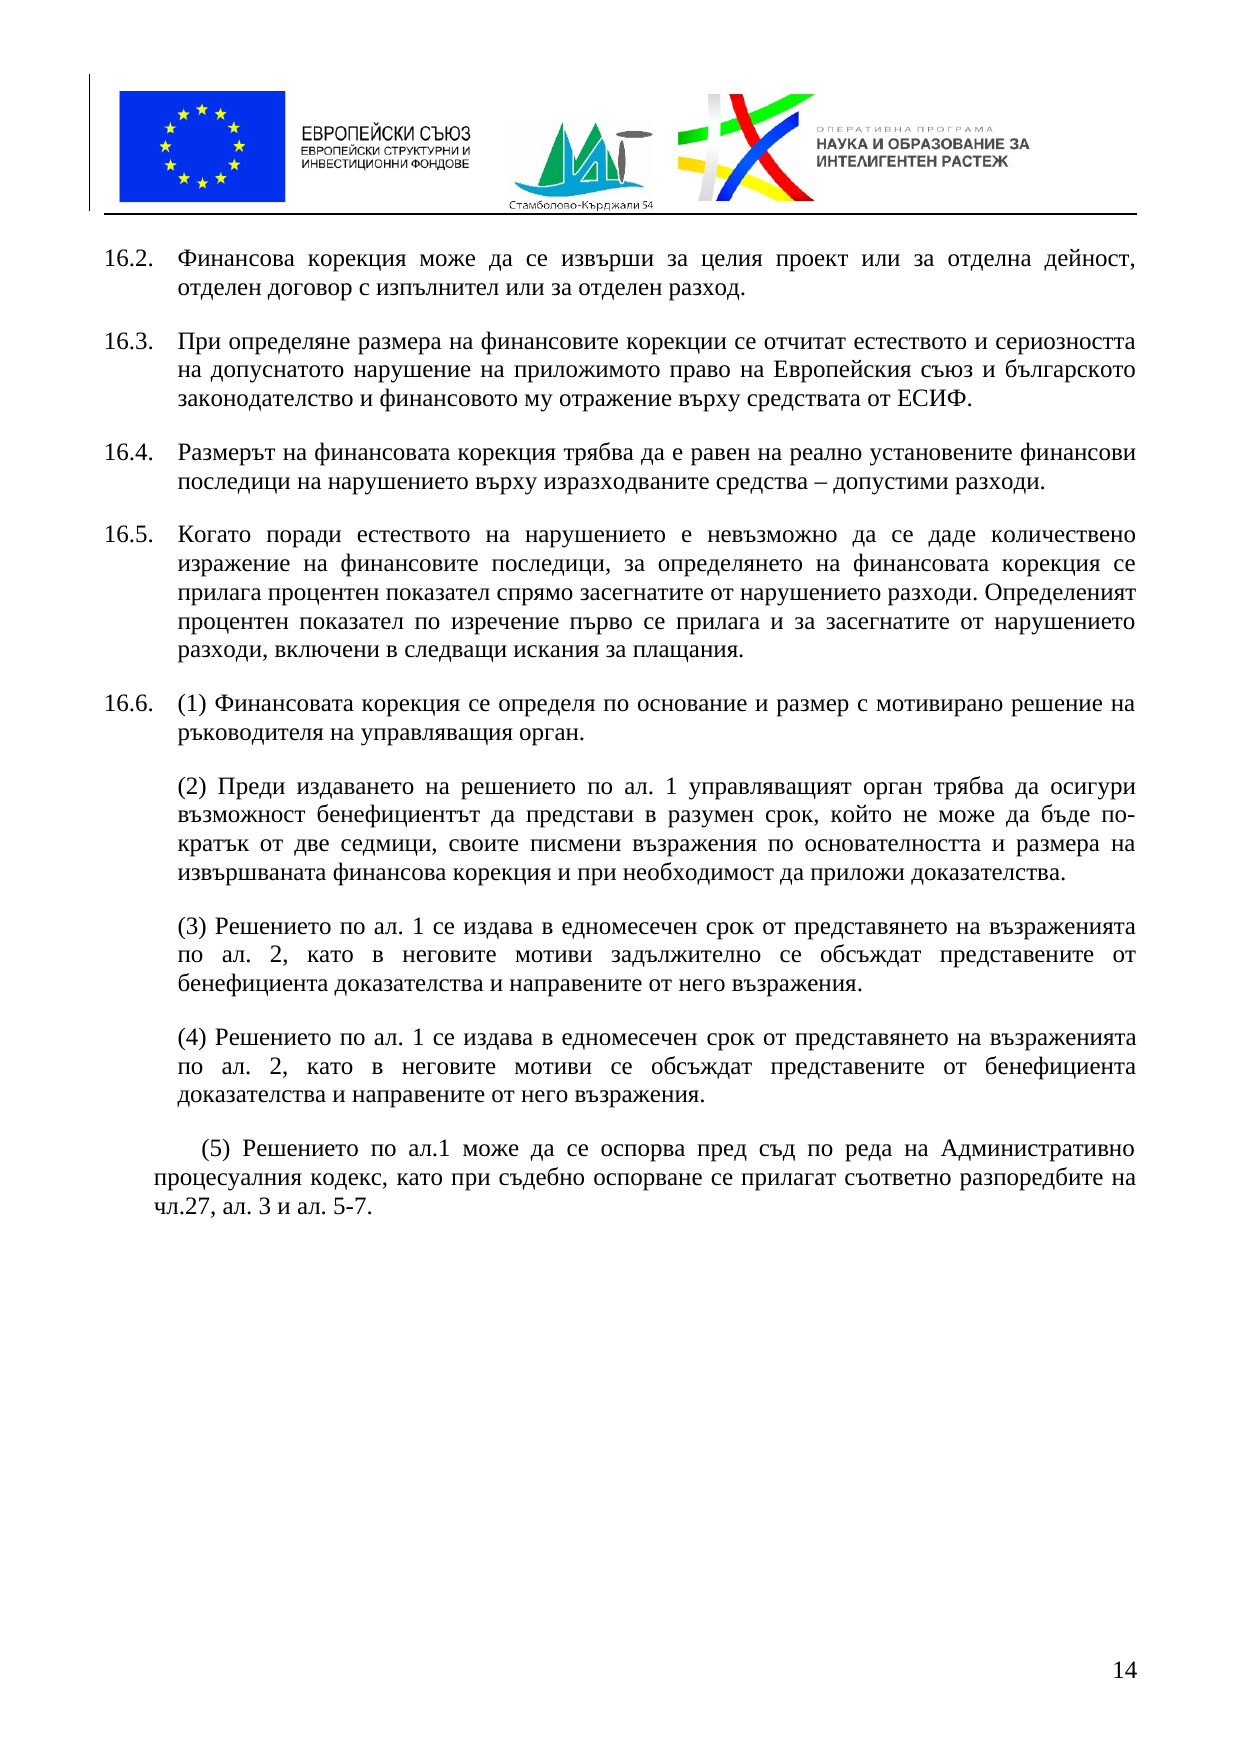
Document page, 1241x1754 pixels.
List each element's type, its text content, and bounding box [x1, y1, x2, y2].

subtitle 16.5. Когато поради естеството на нарушението е невъзможно да се даде количествено изражение на финансовите последици, за определянето на финансовата корекция се прилага процентен показател спрямо засегнатите от нарушението разходи. Определеният процентен показател по изречение първо се прилага и за засегнатите от нарушението разходи, включени в следващи искания за плащания. [103, 519, 1137, 663]
subtitle 16.2. Финансова корекция може да се извърши за целия проект или за отделна дейност, отделен договор с изпълнител или за отделен разход. [103, 243, 1137, 301]
subtitle 16.4. Размерът на финансовата корекция трябва да е равен на реално установените финансови последици на нарушението върху изразходваните средства – допустими разходи. [103, 437, 1137, 494]
subtitle 16.6. (1) Финансовата корекция се определя по основание и размер с мотивирано решение на ръководителя на управляващия орган. [103, 688, 1137, 746]
picture [663, 74, 1049, 211]
subtitle 16.3. При определяне размера на финансовите корекции се отчитат естеството и сериозността на допуснатото нарушение на приложимото право на Европейския съюз и българското законодателство и финансовото му отражение върху средствата от ЕСИФ. [103, 326, 1137, 412]
text (5) Решението по ал.1 може да се оспорва пред съд по реда на Административно процесуалния кодекс, като при съдебно оспорване се прилагат съответно разпоредбите на чл.27, ал. 3 и ал. 5-7. [154, 1133, 1137, 1219]
subtitle (4) Решението по ал. 1 се издава в едномесечен срок от представянето на възраженията по ал. 2, като в неговите мотиви се обсъждат представените от бенефициента доказателства и направените от него възражения. [177, 1022, 1137, 1108]
subtitle (2) Преди издаването на решението по ал. 1 управляващият орган трябва да осигури възможност бенефициентът да представи в разумен срок, който не може да бъде по-кратък от две седмици, своите писмени възражения по основателността и размера на извършваната финансова корекция и при необходимост да приложи доказателства. [177, 771, 1137, 886]
subtitle (3) Решението по ал. 1 се издава в едномесечен срок от представянето на възраженията по ал. 2, като в неговите мотиви задължително се обсъждат представените от бенефициента доказателства и направените от него възражения. [177, 911, 1137, 997]
picture [103, 73, 654, 211]
